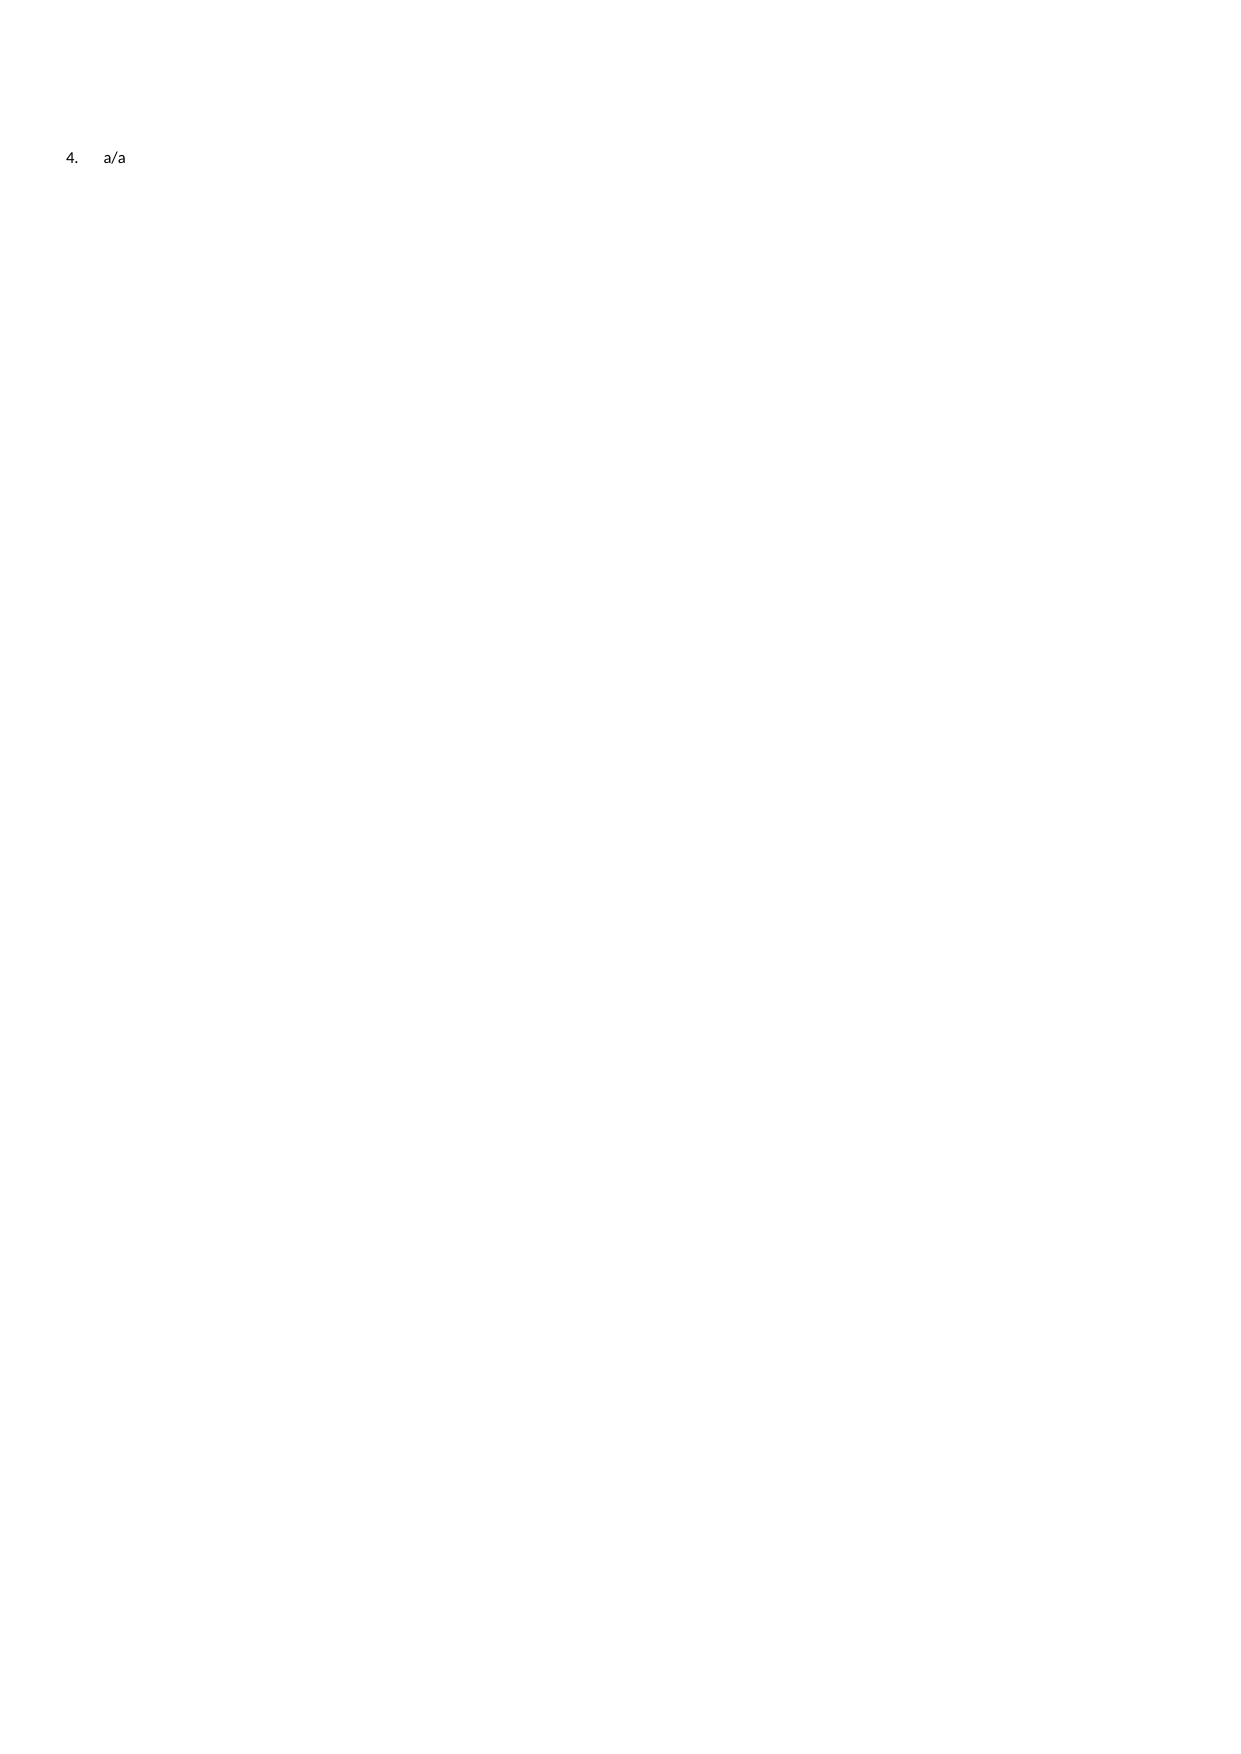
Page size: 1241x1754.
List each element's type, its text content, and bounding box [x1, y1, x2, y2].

list a/a [66, 148, 1093, 168]
